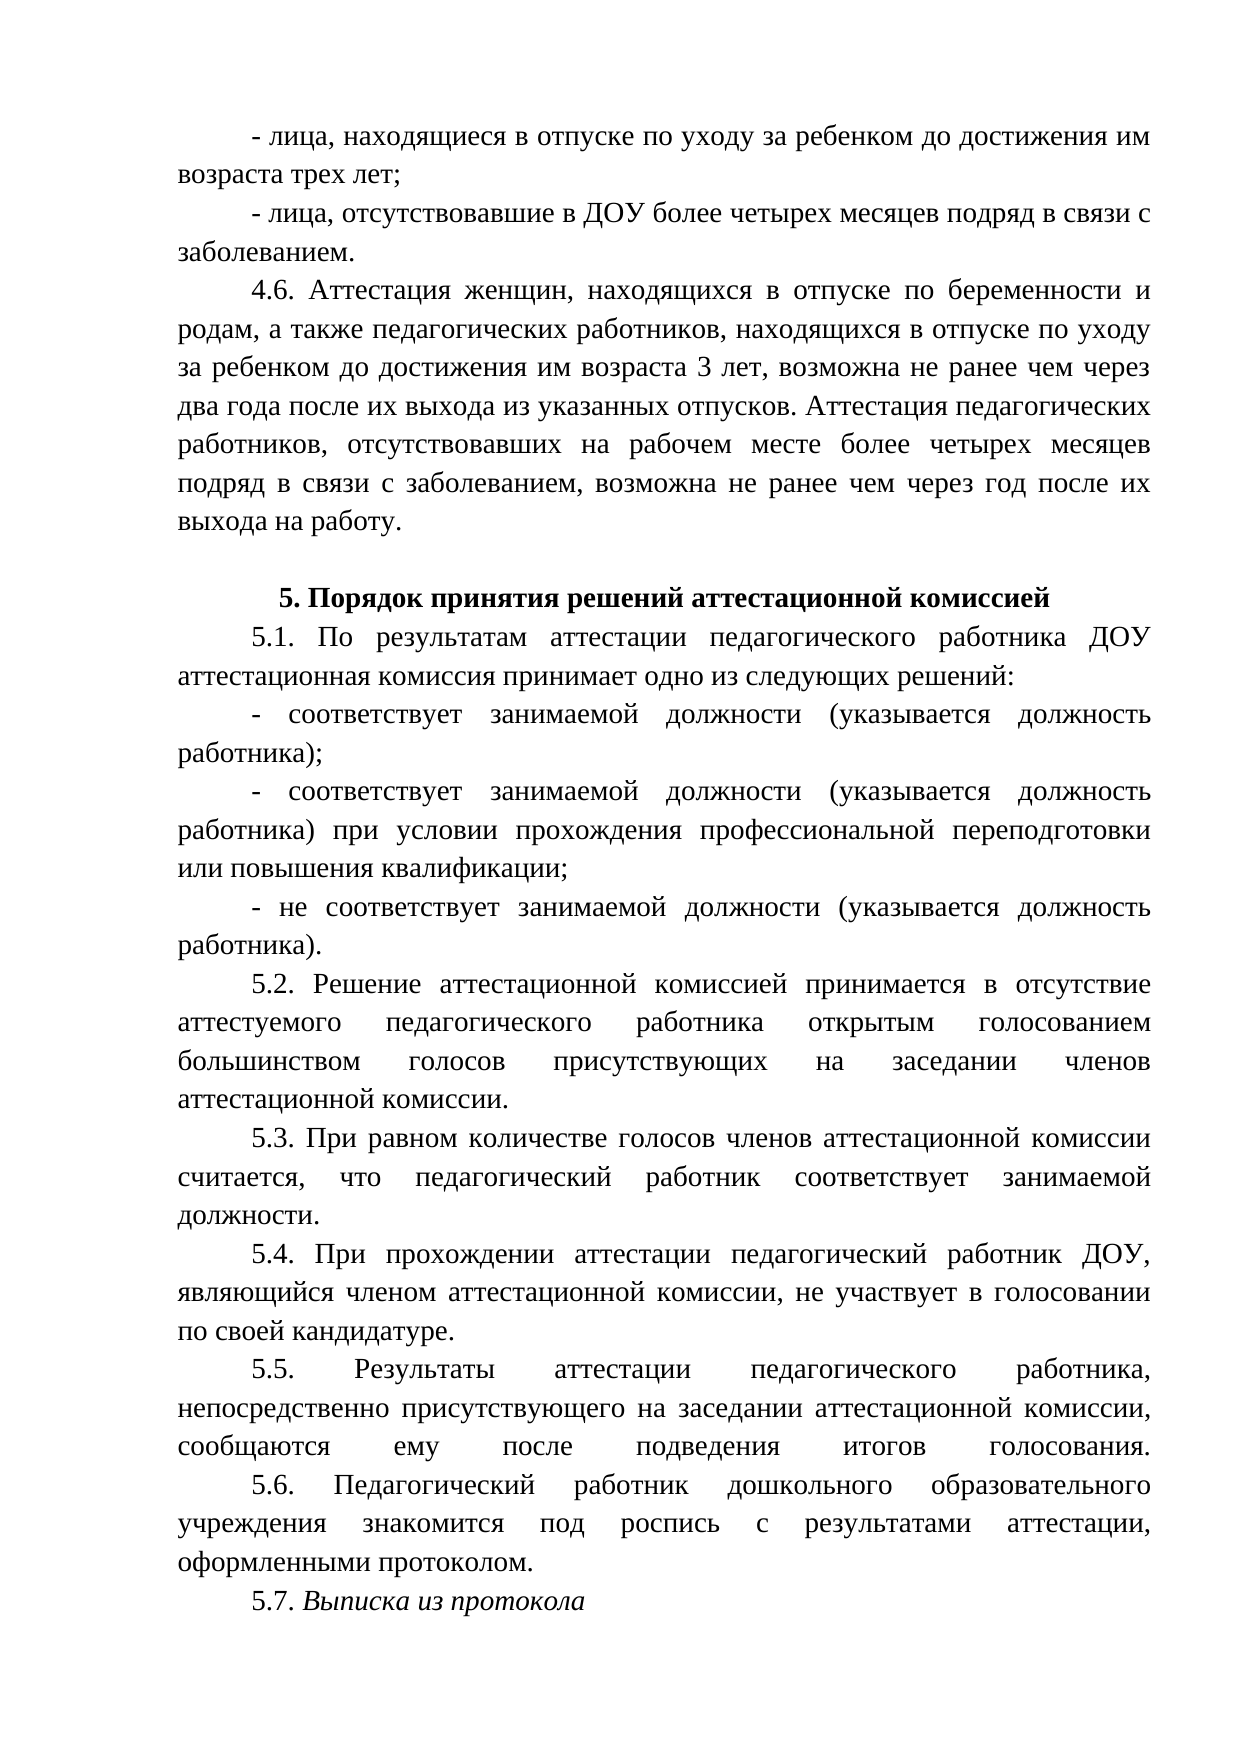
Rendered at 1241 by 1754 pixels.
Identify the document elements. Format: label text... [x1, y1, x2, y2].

text - не соответствует занимаемой должности (указывается должность работника). [177, 889, 1152, 961]
text - лица, находящиеся в отпуске по уходу за ребенком до достижения им возраста трех лет; [177, 118, 1152, 190]
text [177, 966, 1152, 1616]
text 5. Порядок принятия решений аттестационной комиссией [177, 581, 1152, 614]
text - лица, отсутствовавшие в ДОУ более четырех месяцев подряд в связи с заболеванием. [177, 195, 1152, 267]
text 4.6. Аттестация женщин, находящихся в отпуске по беременности и родам, а также педагогических работников, находящихся в отпуске по уходу за ребенком до достижения им возраста 3 лет, возможна не ранее чем через два года после их выхода из указанных отпусков. Аттестация педагогических работников, отсутствовавших на рабочем месте более четырех месяцев подряд в связи с заболеванием, возможна не ранее чем через год после их выхода на работу. [177, 272, 1152, 537]
text - соответствует занимаемой должности (указывается должность работника) при условии прохождения профессиональной переподготовки или повышения квалификации; [177, 773, 1152, 884]
text 5.1. По результатам аттестации педагогического работника ДОУ аттестационная комиссия принимает одно из следующих решений: [177, 619, 1152, 691]
text - соответствует занимаемой должности (указывается должность работника); [177, 696, 1152, 768]
